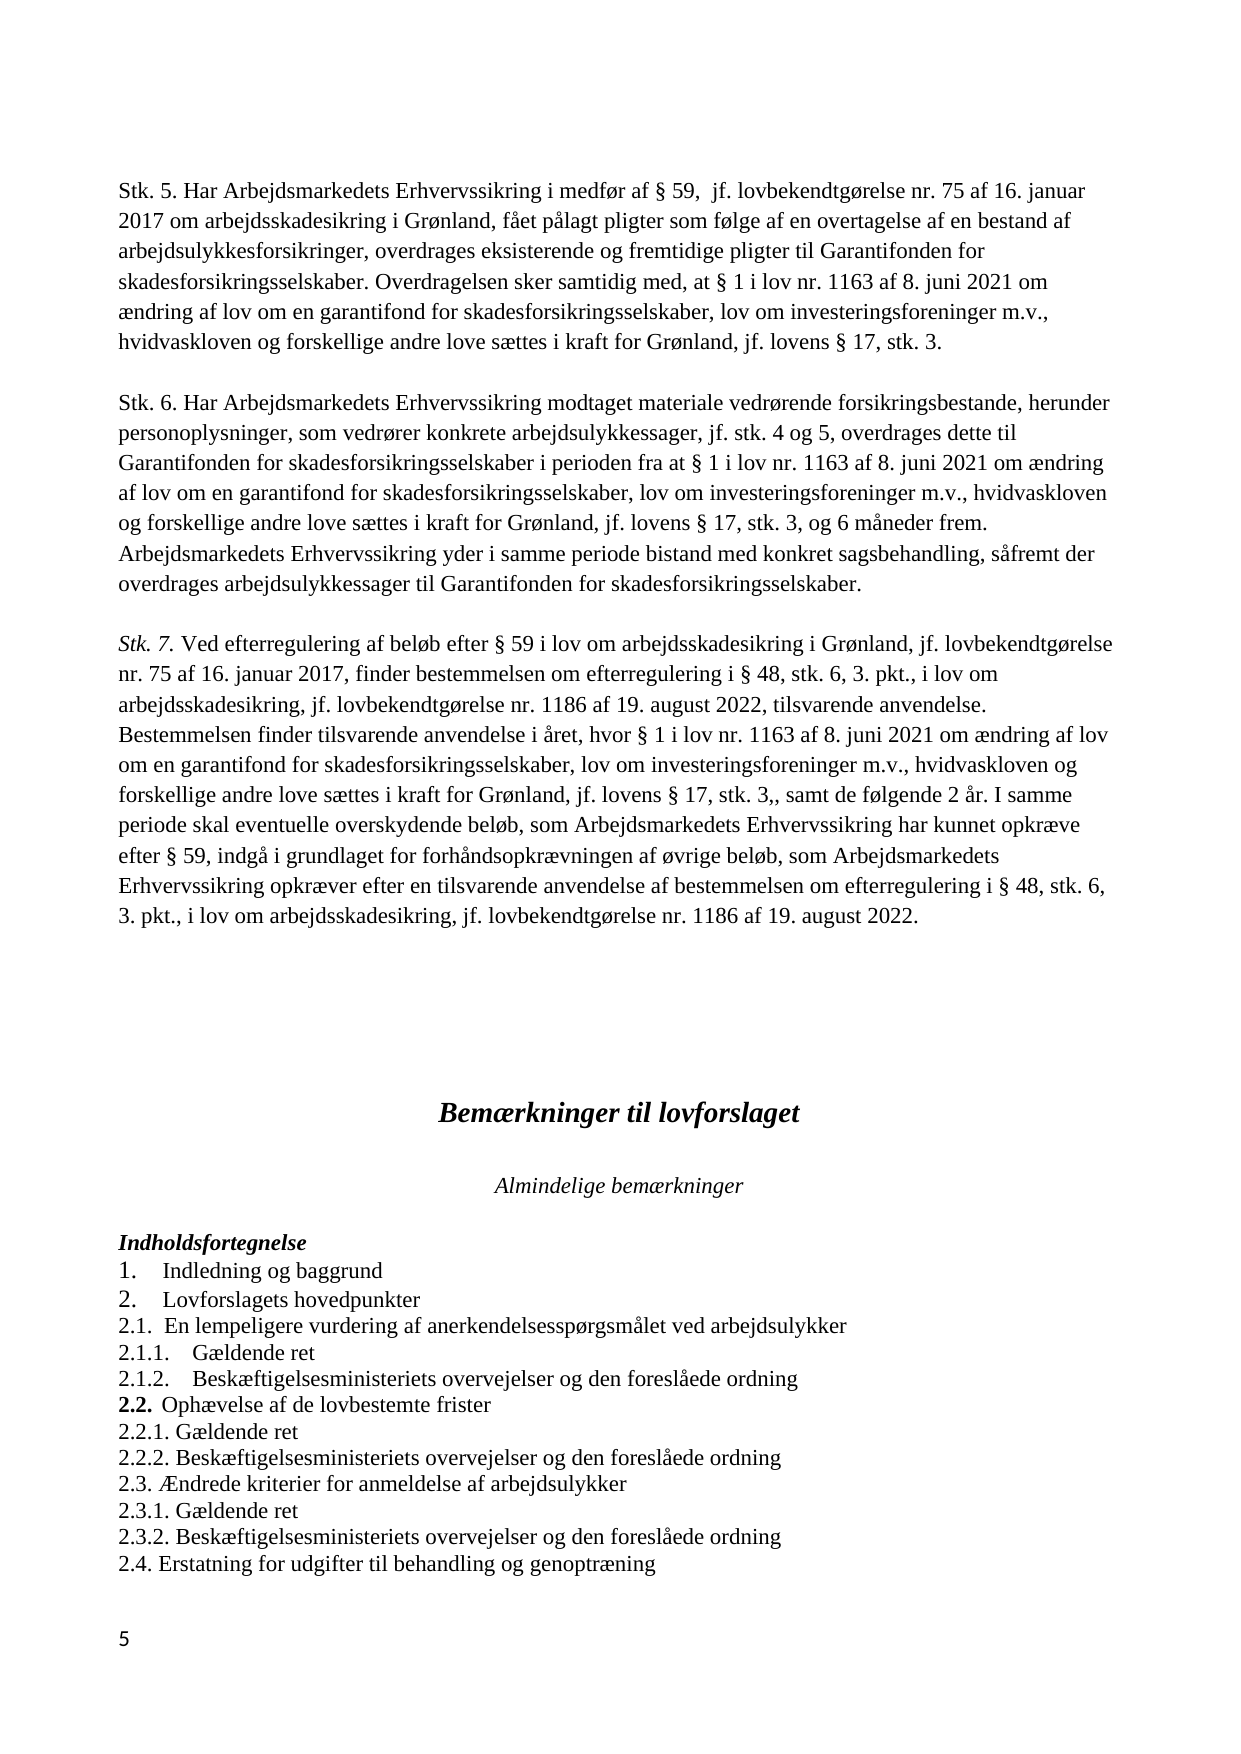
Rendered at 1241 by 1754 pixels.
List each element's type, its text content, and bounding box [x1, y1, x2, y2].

text 2.4. Erstatning for udgifter til behandling og genoptræning [118, 1549, 1122, 1576]
text 2.3.1. Gældende ret [118, 1497, 1122, 1523]
list Ophævelse af de lovbestemte frister [118, 1391, 1122, 1418]
list Gældende ret [88, 1339, 1122, 1365]
text 2.2.2. Beskæftigelsesministeriets overvejelser og den foreslåede ordning [118, 1444, 1122, 1471]
list Beskæftigelsesministeriets overvejelser og den foreslåede ordning [88, 1365, 1122, 1391]
list Lovforslagets hovedpunkter [118, 1284, 1122, 1312]
text Indholdsfortegnelse [118, 1228, 1122, 1255]
text 2.3.2. Beskæftigelsesministeriets overvejelser og den foreslåede ordning [118, 1523, 1122, 1549]
text 2.3. Ændrede kriterier for anmeldelse af arbejdsulykker [118, 1471, 1122, 1497]
text Stk. 7. Ved efterregulering af beløb efter § 59 i lov om arbejdsskadesikring i Grønland, jf. lovbekendtgørelse nr. 75 af 16. januar 2017, finder bestemmelsen om efterregulering i § 48, stk. 6, 3. pkt., i lov om arbejdsskadesikring, jf. lovbekendtgørelse nr. 1186 af 19. august 2022, tilsvarende anvendelse. Bestemmelsen finder tilsvarende anvendelse i året, hvor § 1 i lov nr. 1163 af 8. juni 2021 om ændring af lov om en garantifond for skadesforsikringsselskaber, lov om investeringsforeninger m.v., hvidvaskloven og forskellige andre love sættes i kraft for Grønland, jf. lovens § 17, stk. 3,, samt de følgende 2 år. I samme periode skal eventuelle overskydende beløb, som Arbejdsmarkedets Erhvervssikring har kunnet opkræve efter § 59, indgå i grundlaget for forhåndsopkrævningen af øvrige beløb, som Arbejdsmarkedets Erhvervssikring opkræver efter en tilsvarende anvendelse af bestemmelsen om efterregulering i § 48, stk. 6, 3. pkt., i lov om arbejdsskadesikring, jf. lovbekendtgørelse nr. 1186 af 19. august 2022. [118, 630, 1122, 928]
text Stk. 6. Har Arbejdsmarkedets Erhvervssikring modtaget materiale vedrørende forsikringsbestande, herunder personoplysninger, som vedrører konkrete arbejdsulykkessager, jf. stk. 4 og 5, overdrages dette til Garantifonden for skadesforsikringsselskaber i perioden fra at § 1 i lov nr. 1163 af 8. juni 2021 om ændring af lov om en garantifond for skadesforsikringsselskaber, lov om investeringsforeninger m.v., hvidvaskloven og forskellige andre love sættes i kraft for Grønland, jf. lovens § 17, stk. 3, og 6 måneder frem. Arbejdsmarkedets Erhvervssikring yder i samme periode bistand med konkret sagsbehandling, såfremt der overdrages arbejdsulykkessager til Garantifonden for skadesforsikringsselskaber. [118, 389, 1122, 596]
text 2.1. En lempeligere vurdering af anerkendelsesspørgsmålet ved arbejdsulykker [118, 1312, 1122, 1339]
text Bemærkninger til lovforslaget [118, 1095, 1122, 1128]
text Stk. 5. Har Arbejdsmarkedets Erhvervssikring i medfør af § 59, jf. lovbekendtgørelse nr. 75 af 16. januar 2017 om arbejdsskadesikring i Grønland, fået pålagt pligter som følge af en overtagelse af en bestand af arbejdsulykkesforsikringer, overdrages eksisterende og fremtidige pligter til Garantifonden for skadesforsikringsselskaber. Overdragelsen sker samtidig med, at § 1 i lov nr. 1163 af 8. juni 2021 om ændring af lov om en garantifond for skadesforsikringsselskaber, lov om investeringsforeninger m.v., hvidvaskloven og forskellige andre love sættes i kraft for Grønland, jf. lovens § 17, stk. 3. [118, 177, 1122, 354]
text 2.2.1. Gældende ret [118, 1418, 1122, 1444]
text Almindelige bemærkninger [118, 1172, 1122, 1198]
list Indledning og baggrund [118, 1255, 1122, 1284]
